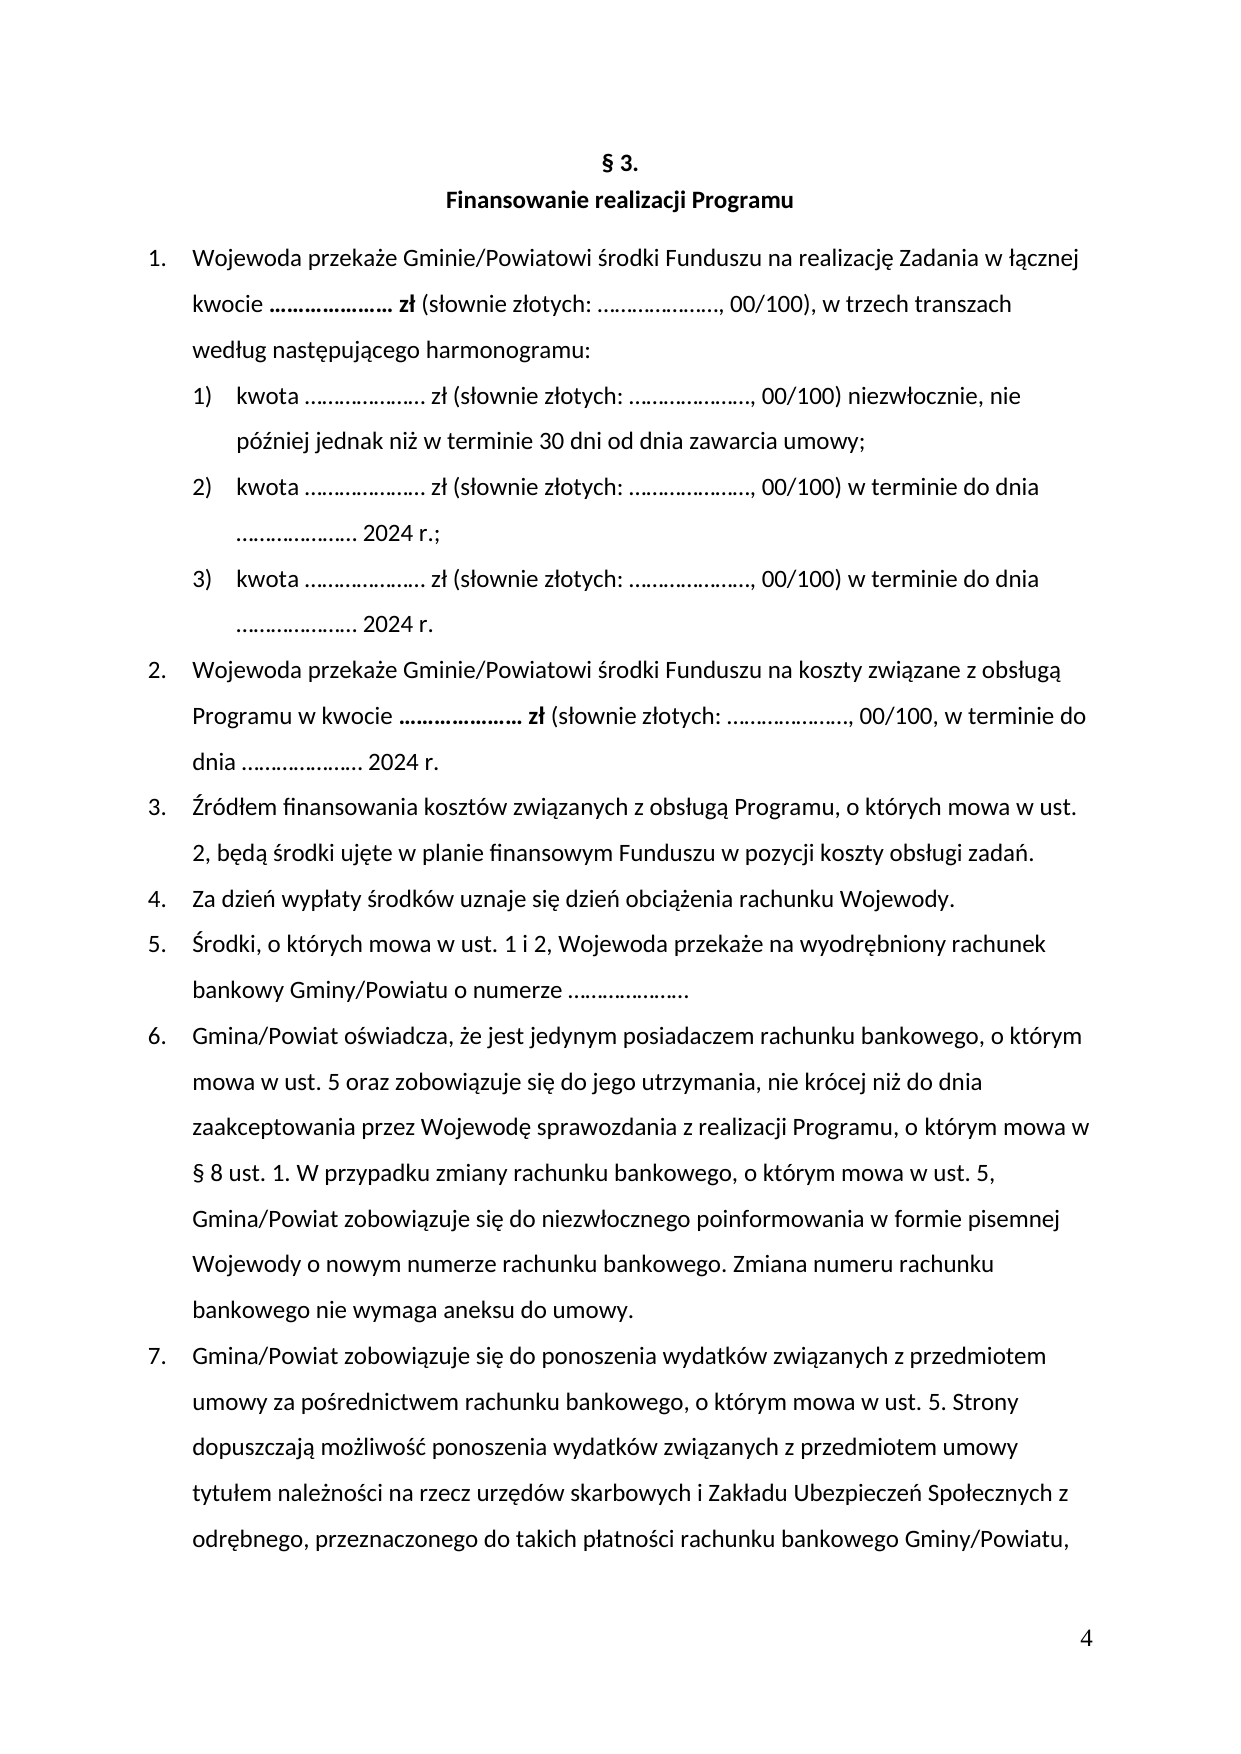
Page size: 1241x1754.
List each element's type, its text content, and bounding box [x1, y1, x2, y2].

subtitle § 3. [148, 148, 1093, 178]
list kwota ………………… zł (słownie złotych: …………………, 00/100) w terminie do dnia ………………… 2024 r. [192, 563, 1093, 639]
list Źródłem finansowania kosztów związanych z obsługą Programu, o których mowa w ust. 2, będą środki ujęte w planie finansowym Funduszu w pozycji koszty obsługi zadań. [148, 791, 1093, 868]
subtitle Finansowanie realizacji Programu [148, 185, 1093, 215]
list Wojewoda przekaże Gminie/Powiatowi środki Funduszu na koszty związane z obsługą Programu w kwocie ………………… zł (słownie złotych: …………………, 00/100, w terminie do dnia ………………… 2024 r. [148, 654, 1093, 776]
list Za dzień wypłaty środków uznaje się dzień obciążenia rachunku Wojewody. [148, 883, 1093, 913]
list Wojewoda przekaże Gminie/Powiatowi środki Funduszu na realizację Zadania w łącznej kwocie ………………… zł (słownie złotych: …………………, 00/100), w trzech transzach według następującego harmonogramu: [148, 243, 1093, 364]
list Środki, o których mowa w ust. 1 i 2, Wojewoda przekaże na wyodrębniony rachunek bankowy Gminy/Powiatu o numerze ………………… [148, 928, 1093, 1005]
list kwota ………………… zł (słownie złotych: …………………, 00/100) w terminie do dnia ………………… 2024 r.; [192, 471, 1093, 547]
list kwota ………………… zł (słownie złotych: …………………, 00/100) niezwłocznie, nie później jednak niż w terminie 30 dni od dnia zawarcia umowy; [192, 380, 1093, 456]
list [148, 1340, 1093, 1553]
list Gmina/Powiat oświadcza, że jest jedynym posiadaczem rachunku bankowego, o którym mowa w ust. 5 oraz zobowiązuje się do jego utrzymania, nie krócej niż do dnia zaakceptowania przez Wojewodę sprawozdania z realizacji Programu, o którym mowa w § 8 ust. 1. W przypadku zmiany rachunku bankowego, o którym mowa w ust. 5, Gmina/Powiat zobowiązuje się do niezwłocznego poinformowania w formie pisemnej Wojewody o nowym numerze rachunku bankowego. Zmiana numeru rachunku bankowego nie wymaga aneksu do umowy. [148, 1020, 1093, 1325]
